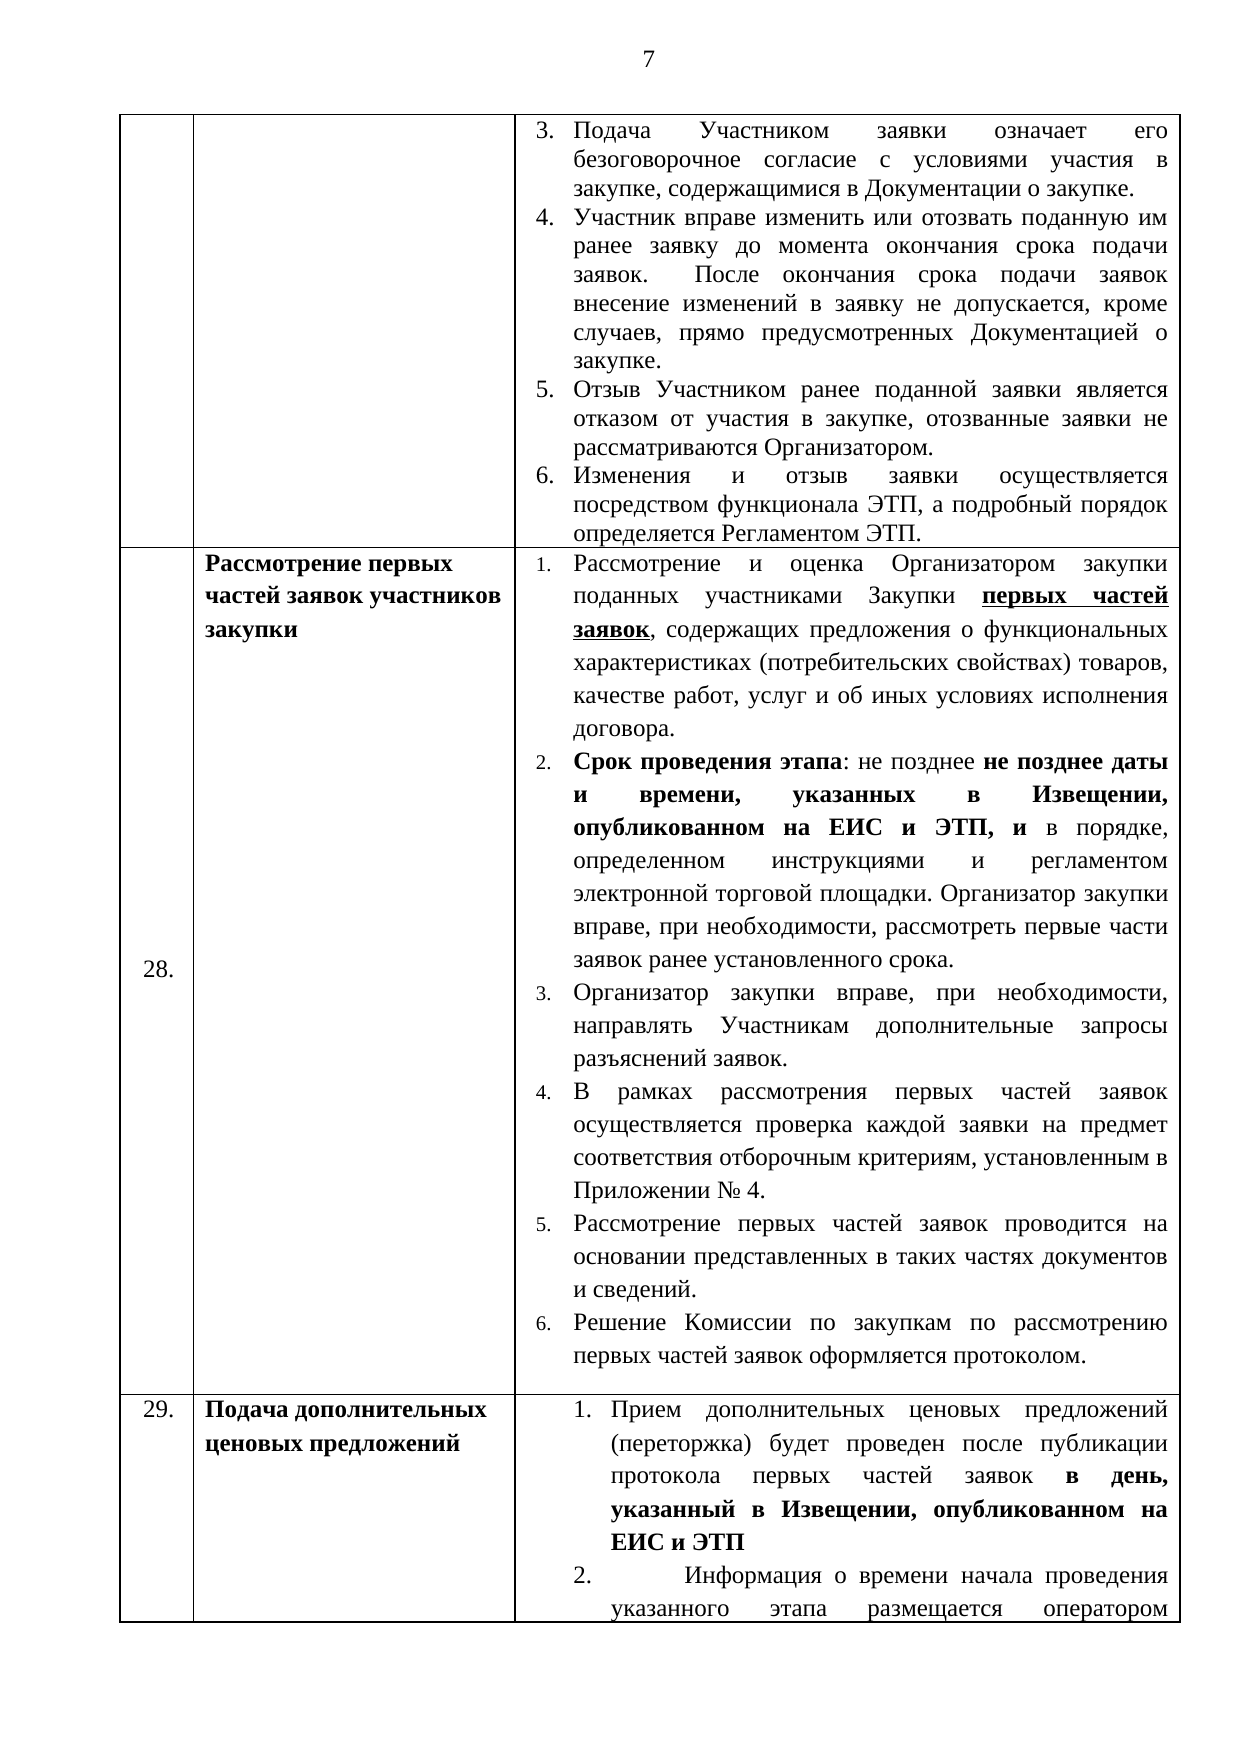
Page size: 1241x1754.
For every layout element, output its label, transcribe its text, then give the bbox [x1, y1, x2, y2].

table_cell [121, 1395, 193, 1621]
table_cell [121, 115, 193, 547]
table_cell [516, 1395, 1179, 1621]
table_cell [121, 548, 193, 1393]
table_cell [194, 1395, 514, 1621]
table_cell Рассмотрение и оценка Организатором закупки поданных участниками Закупки первых частей заявок, содержащих предложения о функциональных характеристиках (потребительских свойствах) товаров, качестве работ, услуг и об иных условиях исполнения договора. Срок проведения этапа: не позднее не позднее даты и времени, указанных в Извещении, опубликованном на ЕИС и ЭТП, и в порядке, определенном инструкциями и регламентом электронной торговой площадки. Организатор закупки вправе, при необходимости, рассмотреть первые части заявок ранее установленного срока. Организатор закупки вправе, при необходимости, направлять Участникам дополнительные запросы разъяснений заявок. В рамках рассмотрения первых частей заявок осуществляется проверка каждой заявки на предмет соответствия отборочным критериям, установленным в Приложении № 4. Рассмотрение первых частей заявок проводится на основании представленных в таких частях документов и сведений. Решение Комиссии по закупкам по рассмотрению первых частей заявок оформляется протоколом. [516, 548, 1179, 1393]
table_cell Рассмотрение первых частей заявок участников закупки [194, 548, 514, 1393]
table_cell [194, 115, 514, 547]
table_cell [516, 115, 1179, 547]
